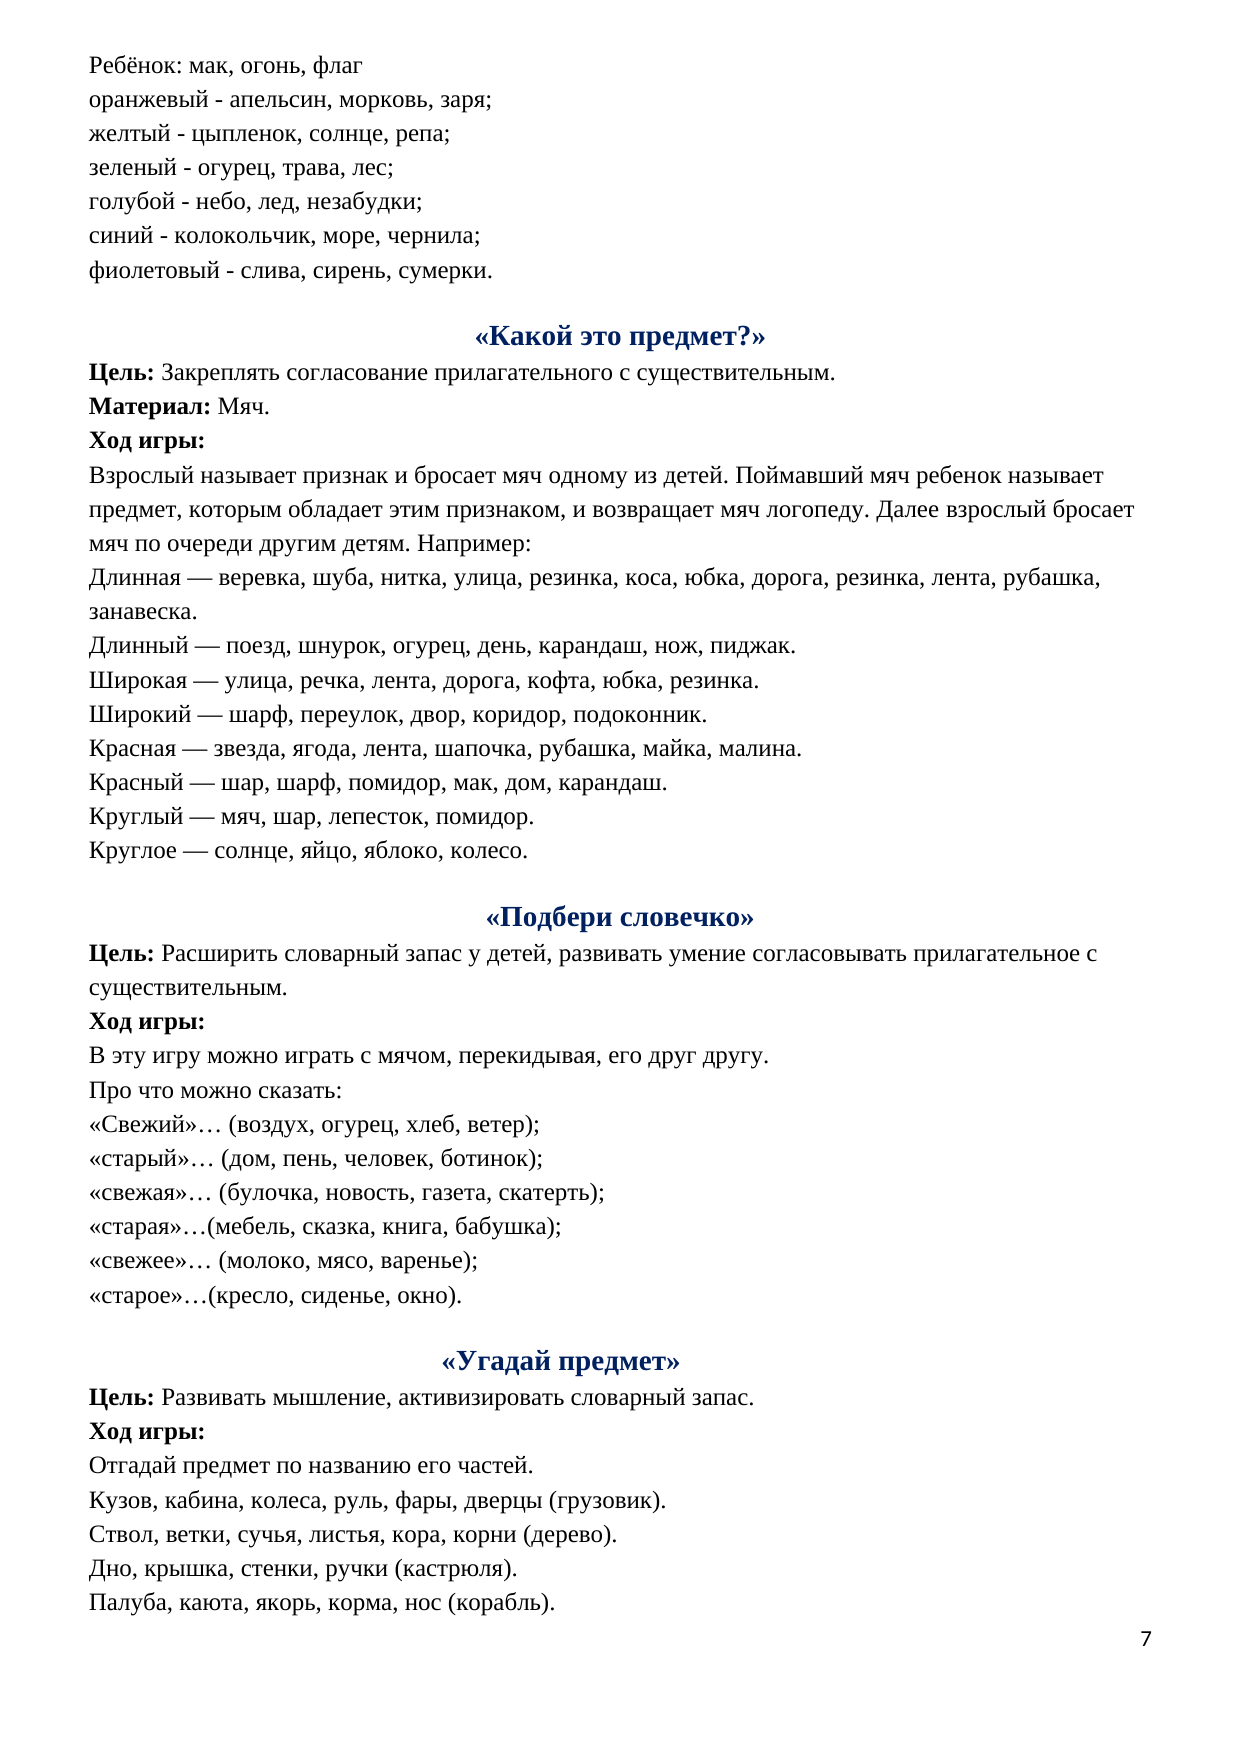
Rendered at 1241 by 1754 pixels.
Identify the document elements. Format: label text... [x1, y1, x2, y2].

text «старое»…(кресло, сиденье, окно). [89, 1274, 1152, 1308]
text Ход игры: [89, 420, 1152, 454]
text Ход игры: [89, 1001, 1152, 1035]
text «Какой это предмет?» [89, 318, 1152, 352]
text голубой - небо, лед, незабудки; [89, 181, 1152, 215]
text «Угадай предмет» [89, 1343, 1152, 1377]
text Красная — звезда, ягода, лента, шапочка, рубашка, майка, малина. [89, 728, 1152, 762]
text Цель: Развивать мышление, активизировать словарный запас. [89, 1377, 1152, 1411]
text Цель: Расширить словарный запас у детей, развивать умение согласовывать прилагательное с существительным. [89, 933, 1152, 1001]
text «свежее»… (молоко, мясо, варенье); [89, 1240, 1152, 1274]
text Ребёнок: мак, огонь, флаг [89, 44, 1152, 78]
text «Свежий»… (воздух, огурец, хлеб, ветер); [89, 1103, 1152, 1138]
text Широкая — улица, речка, лента, дорога, кофта, юбка, резинка. [89, 659, 1152, 693]
text Ствол, ветки, сучья, листья, кора, корни (дерево). [89, 1513, 1152, 1548]
text Отгадай предмет по названию его частей. [89, 1445, 1152, 1479]
text Цель: Закреплять согласование прилагательного с существительным. [89, 352, 1152, 386]
text синий - колокольчик, море, чернила; [89, 215, 1152, 249]
text Круглое — солнце, яйцо, яблоко, колесо. [89, 830, 1152, 864]
text «свежая»… (булочка, новость, газета, скатерть); [89, 1172, 1152, 1206]
text Круглый — мяч, шар, лепесток, помидор. [89, 796, 1152, 830]
text оранжевый - апельсин, морковь, заря; [89, 78, 1152, 113]
text Материал: Мяч. [89, 386, 1152, 420]
text Взрослый называет признак и бросает мяч одному из детей. Поймавший мяч ребенок называет предмет, которым обладает этим признаком, и возвращает мяч логопеду. Далее взрослый бросает мяч по очереди другим детям. Например: [89, 454, 1152, 557]
text «старая»…(мебель, сказка, книга, бабушка); [89, 1206, 1152, 1240]
text Дно, крышка, стенки, ручки (кастрюля). [89, 1548, 1152, 1582]
text Красный — шар, шарф, помидор, мак, дом, карандаш. [89, 762, 1152, 796]
text Кузов, кабина, колеса, руль, фары, дверцы (грузовик). [89, 1479, 1152, 1513]
text «Подбери словечко» [89, 898, 1152, 933]
text зеленый - огурец, трава, лес; [89, 147, 1152, 181]
text «старый»… (дом, пень, человек, ботинок); [89, 1138, 1152, 1172]
text Длинная — веревка, шуба, нитка, улица, резинка, коса, юбка, дорога, резинка, лента, рубашка, занавеска. [89, 557, 1152, 625]
text Ход игры: [89, 1411, 1152, 1445]
text В эту игру можно играть с мячом, перекидывая, его друг другу. [89, 1035, 1152, 1069]
text фиолетовый - слива, сирень, сумерки. [89, 249, 1152, 283]
text Длинный — поезд, шнурок, огурец, день, карандаш, нож, пиджак. [89, 625, 1152, 659]
text Широкий — шарф, переулок, двор, коридор, подоконник. [89, 693, 1152, 728]
text желтый - цыпленок, солнце, репа; [89, 113, 1152, 147]
text Палуба, каюта, якорь, корма, нос (корабль). [89, 1582, 1152, 1616]
text Про что можно сказать: [89, 1069, 1152, 1103]
